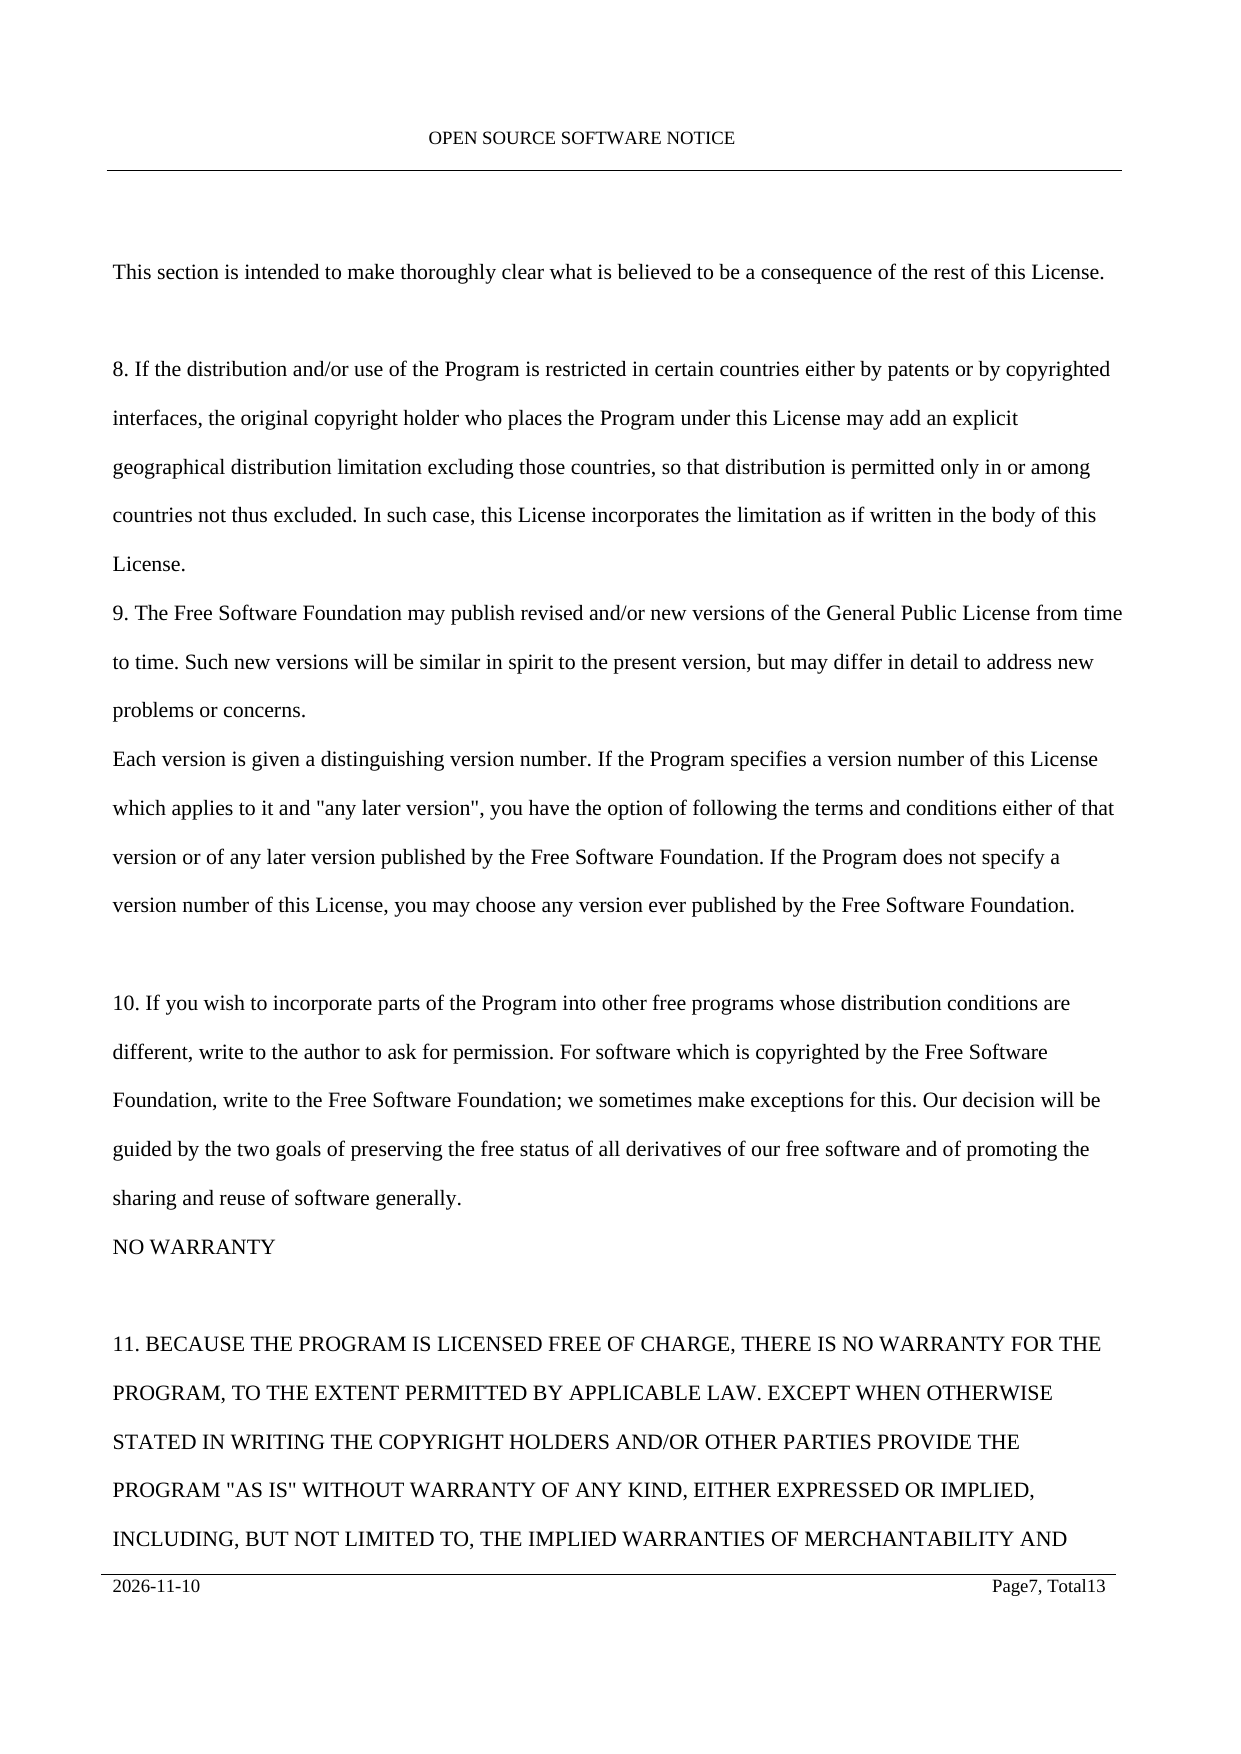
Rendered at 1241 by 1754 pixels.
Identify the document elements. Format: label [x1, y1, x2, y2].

text [112, 206, 1128, 1555]
